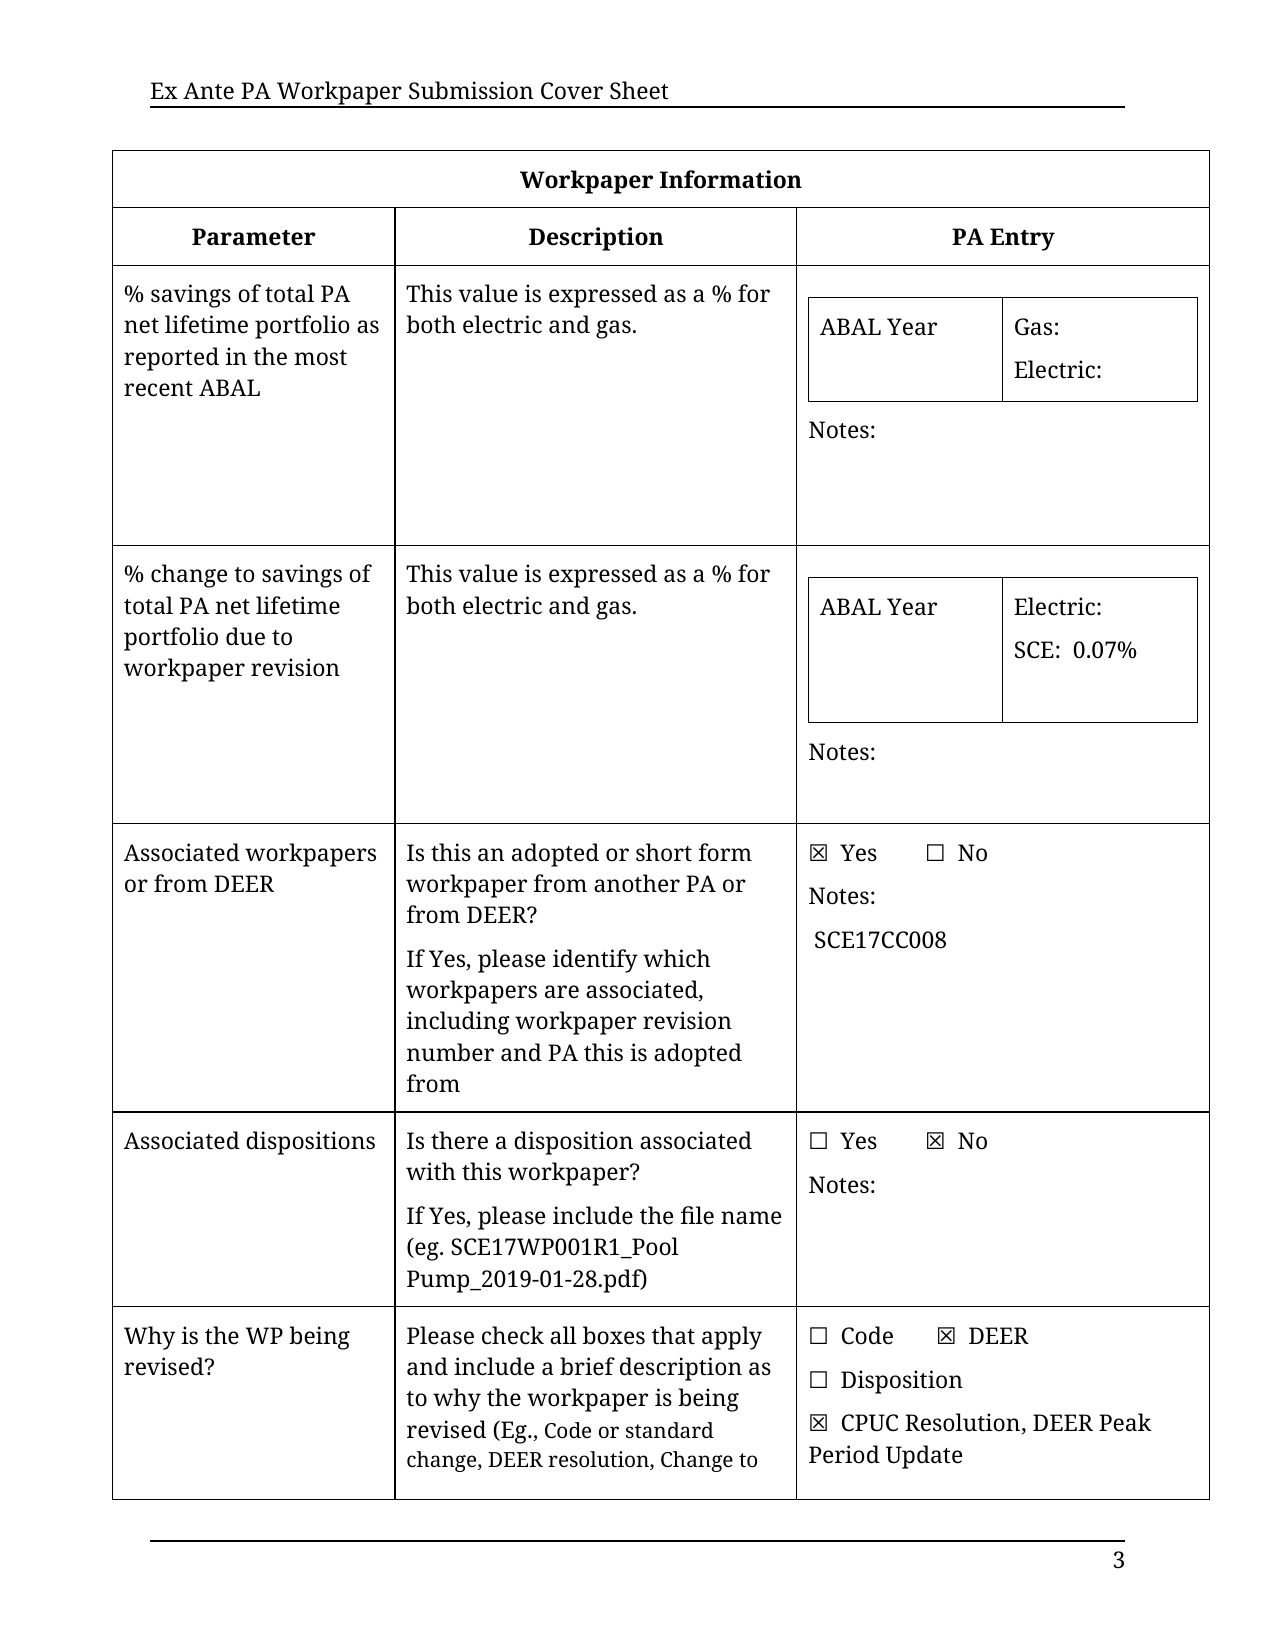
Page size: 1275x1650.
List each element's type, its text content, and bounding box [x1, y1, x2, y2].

table_cell Notes: [797, 266, 1209, 545]
table_header Workpaper Information [113, 151, 1209, 207]
table_cell This value is expressed as a % for both electric and gas. [396, 546, 796, 823]
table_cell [396, 1307, 796, 1499]
table_cell PA Entry [797, 208, 1209, 264]
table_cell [797, 1307, 1209, 1499]
table_cell Is this an adopted or short form workpaper from another PA or from DEER? If Yes, please identify which workpapers are associated, including workpaper revision number and PA this is adopted from [396, 824, 796, 1111]
table_cell Yes No Notes: [797, 1113, 1209, 1306]
table_cell % savings of total PA net lifetime portfolio as reported in the most recent ABAL [113, 266, 394, 545]
table_cell Yes No Notes: SCE17CC008 [797, 824, 1209, 1111]
table_cell Why is the WP being revised? [113, 1307, 394, 1499]
table_cell Notes: [797, 546, 1209, 823]
table_cell This value is expressed as a % for both electric and gas. [396, 266, 796, 545]
table_cell Description [396, 208, 796, 264]
table_cell Parameter [113, 208, 394, 264]
table_cell % change to savings of total PA net lifetime portfolio due to workpaper revision [113, 546, 394, 823]
table_cell Associated dispositions [113, 1113, 394, 1306]
table_cell Associated workpapers or from DEER [113, 824, 394, 1111]
table_cell Is there a disposition associated with this workpaper? If Yes, please include the file name (eg. SCE17WP001R1_Pool Pump_2019-01-28.pdf) [396, 1113, 796, 1306]
